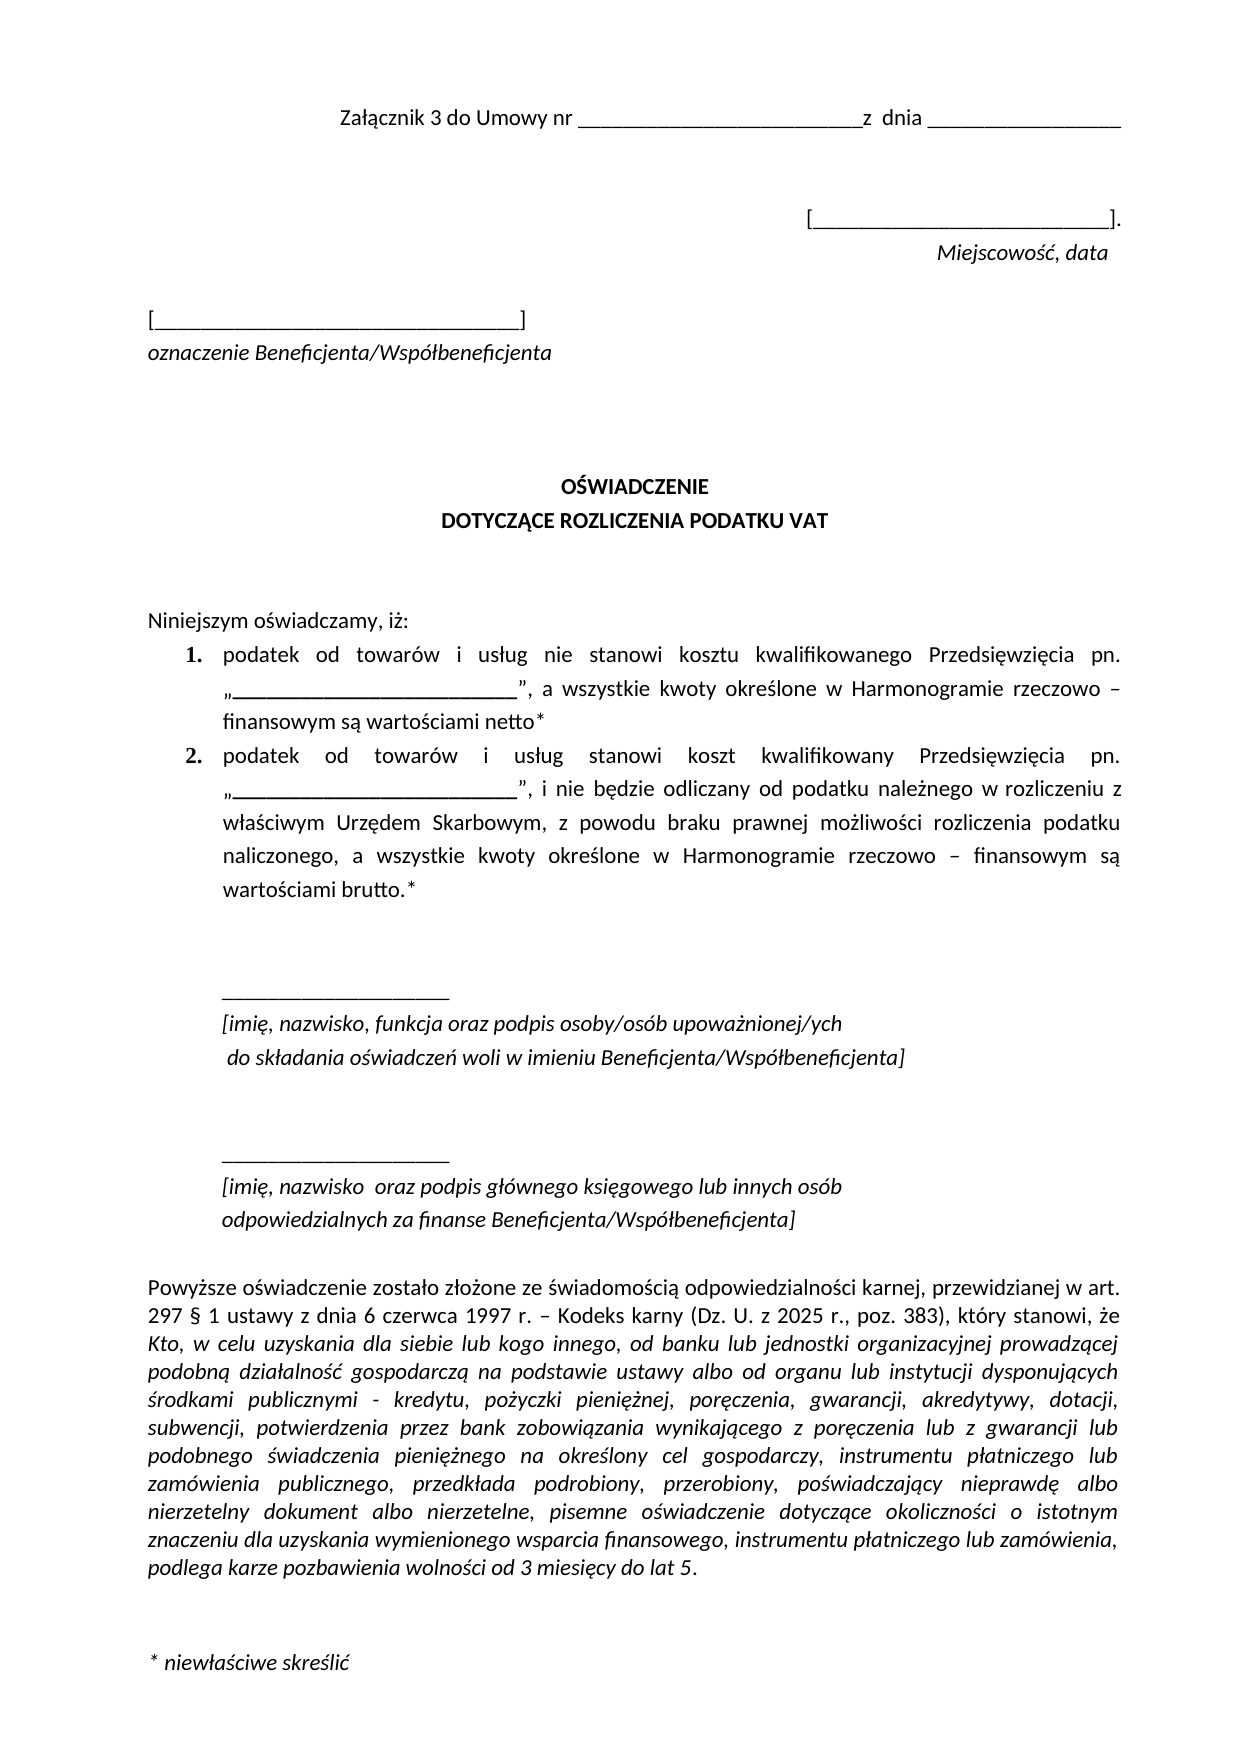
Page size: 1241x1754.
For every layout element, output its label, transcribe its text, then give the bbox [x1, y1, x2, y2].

subtitle Miejscowość, data [811, 238, 1122, 266]
list podatek od towarów i usług nie stanowi kosztu kwalifikowanego Przedsięwzięcia pn.„_________________________”, a wszystkie kwoty określone w Harmonogramie rzeczowo – finansowym są wartościami netto* [185, 640, 1122, 735]
text ____________________ [222, 1138, 1122, 1167]
text ____________________ [222, 976, 1122, 1003]
text * niewłaściwe skreślić [148, 1648, 1122, 1676]
list podatek od towarów i usług stanowi koszt kwalifikowany Przedsięwzięcia pn.„_________________________”, i nie będzie odliczany od podatku należnego w rozliczeniu z właściwym Urzędem Skarbowym, z powodu braku prawnej możliwości rozliczenia podatku naliczonego, a wszystkie kwoty określone w Harmonogramie rzeczowo – finansowym są wartościami brutto.* [185, 741, 1122, 903]
text [imię, nazwisko, funkcja oraz podpis osoby/osób upoważnionej/ych [222, 1009, 1122, 1037]
text odpowiedzialnych za finanse Beneficjenta/Współbeneficjenta] [222, 1206, 1122, 1234]
text do składania oświadczeń woli w imieniu Beneficjenta/Współbeneficjenta] [222, 1043, 1122, 1071]
text [________________________________] [148, 305, 1122, 333]
text DOTYCZĄCE ROZLICZENIA PODATKU VAT [148, 506, 1122, 534]
text [imię, nazwisko oraz podpis głównego księgowego lub innych osób [222, 1172, 1122, 1200]
text oznaczenie Beneficjenta/Współbeneficjenta [148, 338, 1122, 366]
text Powyższe oświadczenie zostało złożone ze świadomością odpowiedzialności karnej, przewidzianej w art. 297 § 1 ustawy z dnia 6 czerwca 1997 r. – Kodeks karny (Dz. U. z 2025 r., poz. 383), który stanowi, że Kto, w celu uzyskania dla siebie lub kogo innego, od banku lub jednostki organizacyjnej prowadzącej podobną działalność gospodarczą na podstawie ustawy albo od organu lub instytucji dysponujących środkami publicznymi - kredytu, pożyczki pieniężnej, poręczenia, gwarancji, akredytywy, dotacji, subwencji, potwierdzenia przez bank zobowiązania wynikającego z poręczenia lub z gwarancji lub podobnego świadczenia pieniężnego na określony cel gospodarczy, instrumentu płatniczego lub zamówienia publicznego, przedkłada podrobiony, przerobiony, poświadczający nieprawdę albo nierzetelny dokument albo nierzetelne, pisemne oświadczenie dotyczące okoliczności o istotnym znaczeniu dla uzyskania wymienionego wsparcia finansowego, instrumentu płatniczego lub zamówienia, podlega karze pozbawienia wolności od 3 miesięcy do lat 5. [148, 1273, 1122, 1581]
text OŚWIADCZENIE [148, 472, 1122, 500]
text Załącznik 3 do Umowy nr _________________________z dnia _________________ [148, 103, 1122, 131]
text Niniejszym oświadczamy, iż: [148, 607, 1122, 634]
text [__________________________]. [148, 204, 1122, 232]
